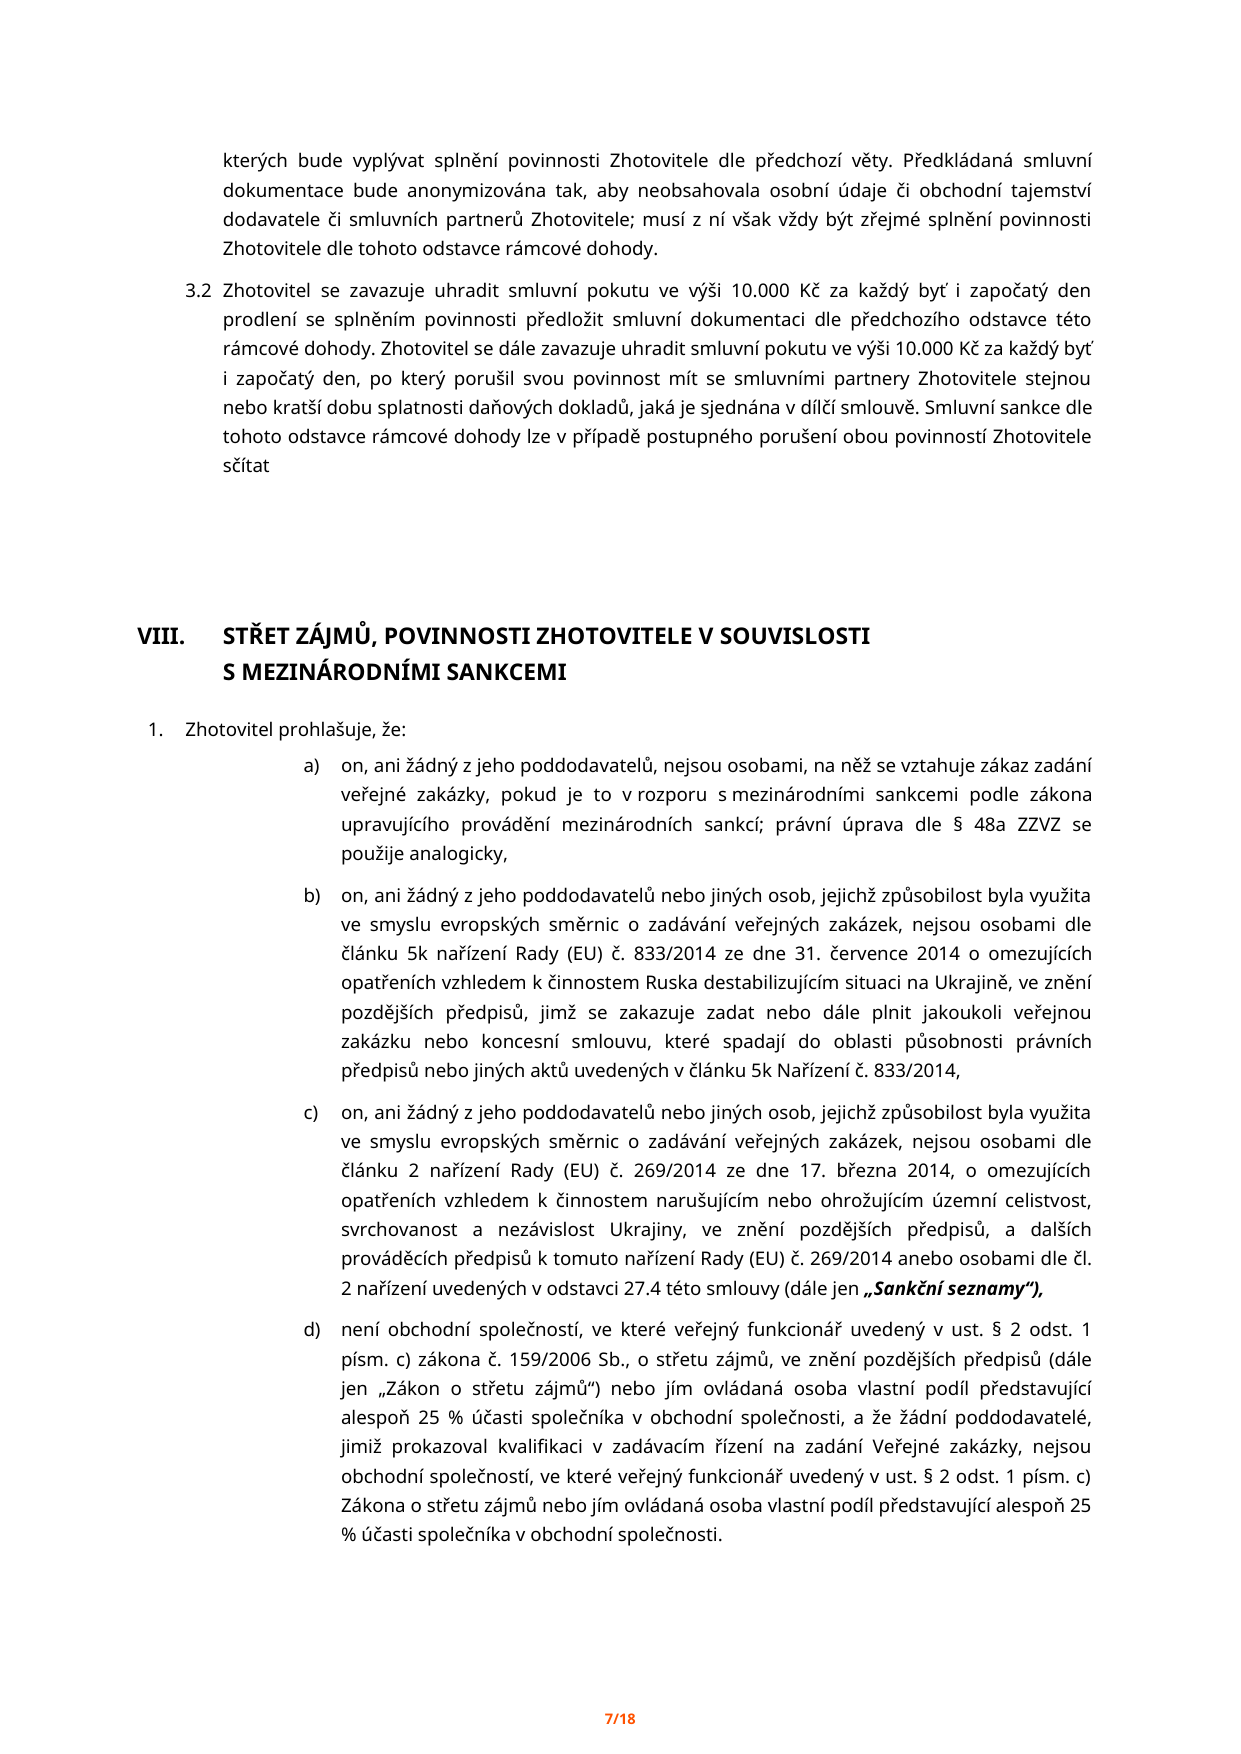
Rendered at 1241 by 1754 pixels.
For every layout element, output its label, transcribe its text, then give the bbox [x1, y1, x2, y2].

text on, ani žádný z jeho poddodavatelů nebo jiných osob, jejichž způsobilost byla využita ve smyslu evropských směrnic o zadávání veřejných zakázek, nejsou osobami dle článku 2 nařízení Rady (EU) č. 269/2014 ze dne 17. března 2014, o omezujících opatřeních vzhledem k činnostem narušujícím nebo ohrožujícím územní celistvost, svrchovanost a nezávislost Ukrajiny, ve znění pozdějších předpisů, a dalších prováděcích předpisů k tomuto nařízení Rady (EU) č. 269/2014 anebo osobami dle čl. 2 nařízení uvedených v odstavci 27.4 této smlouvy (dále jen „Sankční seznamy“), [303, 1099, 1093, 1300]
list Zhotovitel se zavazuje uhradit smluvní pokutu ve výši 10.000 Kč za každý byť i započatý den prodlení se splněním povinnosti předložit smluvní dokumentaci dle předchozího odstavce této rámcové dohody. Zhotovitel se dále zavazuje uhradit smluvní pokutu ve výši 10.000 Kč za každý byť i započatý den, po který porušil svou povinnost mít se smluvními partnery Zhotovitele stejnou nebo kratší dobu splatnosti daňových dokladů, jaká je sjednána v dílčí smlouvě. Smluvní sankce dle tohoto odstavce rámcové dohody lze v případě postupného porušení obou povinností Zhotovitele sčítat [185, 277, 1093, 478]
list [185, 148, 1093, 261]
list Zhotovitel prohlašuje, že: [148, 717, 1093, 742]
text není obchodní společností, ve které veřejný funkcionář uvedený v ust. § 2 odst. 1 písm. c) zákona č. 159/2006 Sb., o střetu zájmů, ve znění pozdějších předpisů (dále jen „Zákon o střetu zájmů“) nebo jím ovládaná osoba vlastní podíl představující alespoň 25 % účasti společníka v obchodní společnosti, a že žádní poddodavatelé, jimiž prokazoval kvalifikaci v zadávacím řízení na zadání Veřejné zakázky, nejsou obchodní společností, ve které veřejný funkcionář uvedený v ust. § 2 odst. 1 písm. c) Zákona o střetu zájmů nebo jím ovládaná osoba vlastní podíl představující alespoň 25 % účasti společníka v obchodní společnosti. [303, 1317, 1093, 1547]
text on, ani žádný z jeho poddodavatelů, nejsou osobami, na něž se vztahuje zákaz zadání veřejné zakázky, pokud je to v rozporu s mezinárodními sankcemi podle zákona upravujícího provádění mezinárodních sankcí; právní úprava dle § 48a ZZVZ se použije analogicky, [303, 752, 1093, 866]
list STŘET ZÁJMŮ, POVINNOSTI ZHOTOVITELE V SOUVISLOSTI S MEZINÁRODNÍMI SANKCEMI [185, 620, 1093, 687]
text on, ani žádný z jeho poddodavatelů nebo jiných osob, jejichž způsobilost byla využita ve smyslu evropských směrnic o zadávání veřejných zakázek, nejsou osobami dle článku 5k nařízení Rady (EU) č. 833/2014 ze dne 31. července 2014 o omezujících opatřeních vzhledem k činnostem Ruska destabilizujícím situaci na Ukrajině, ve znění pozdějších předpisů, jimž se zakazuje zadat nebo dále plnit jakoukoli veřejnou zakázku nebo koncesní smlouvu, které spadají do oblasti působnosti právních předpisů nebo jiných aktů uvedených v článku 5k Nařízení č. 833/2014, [303, 882, 1093, 1083]
